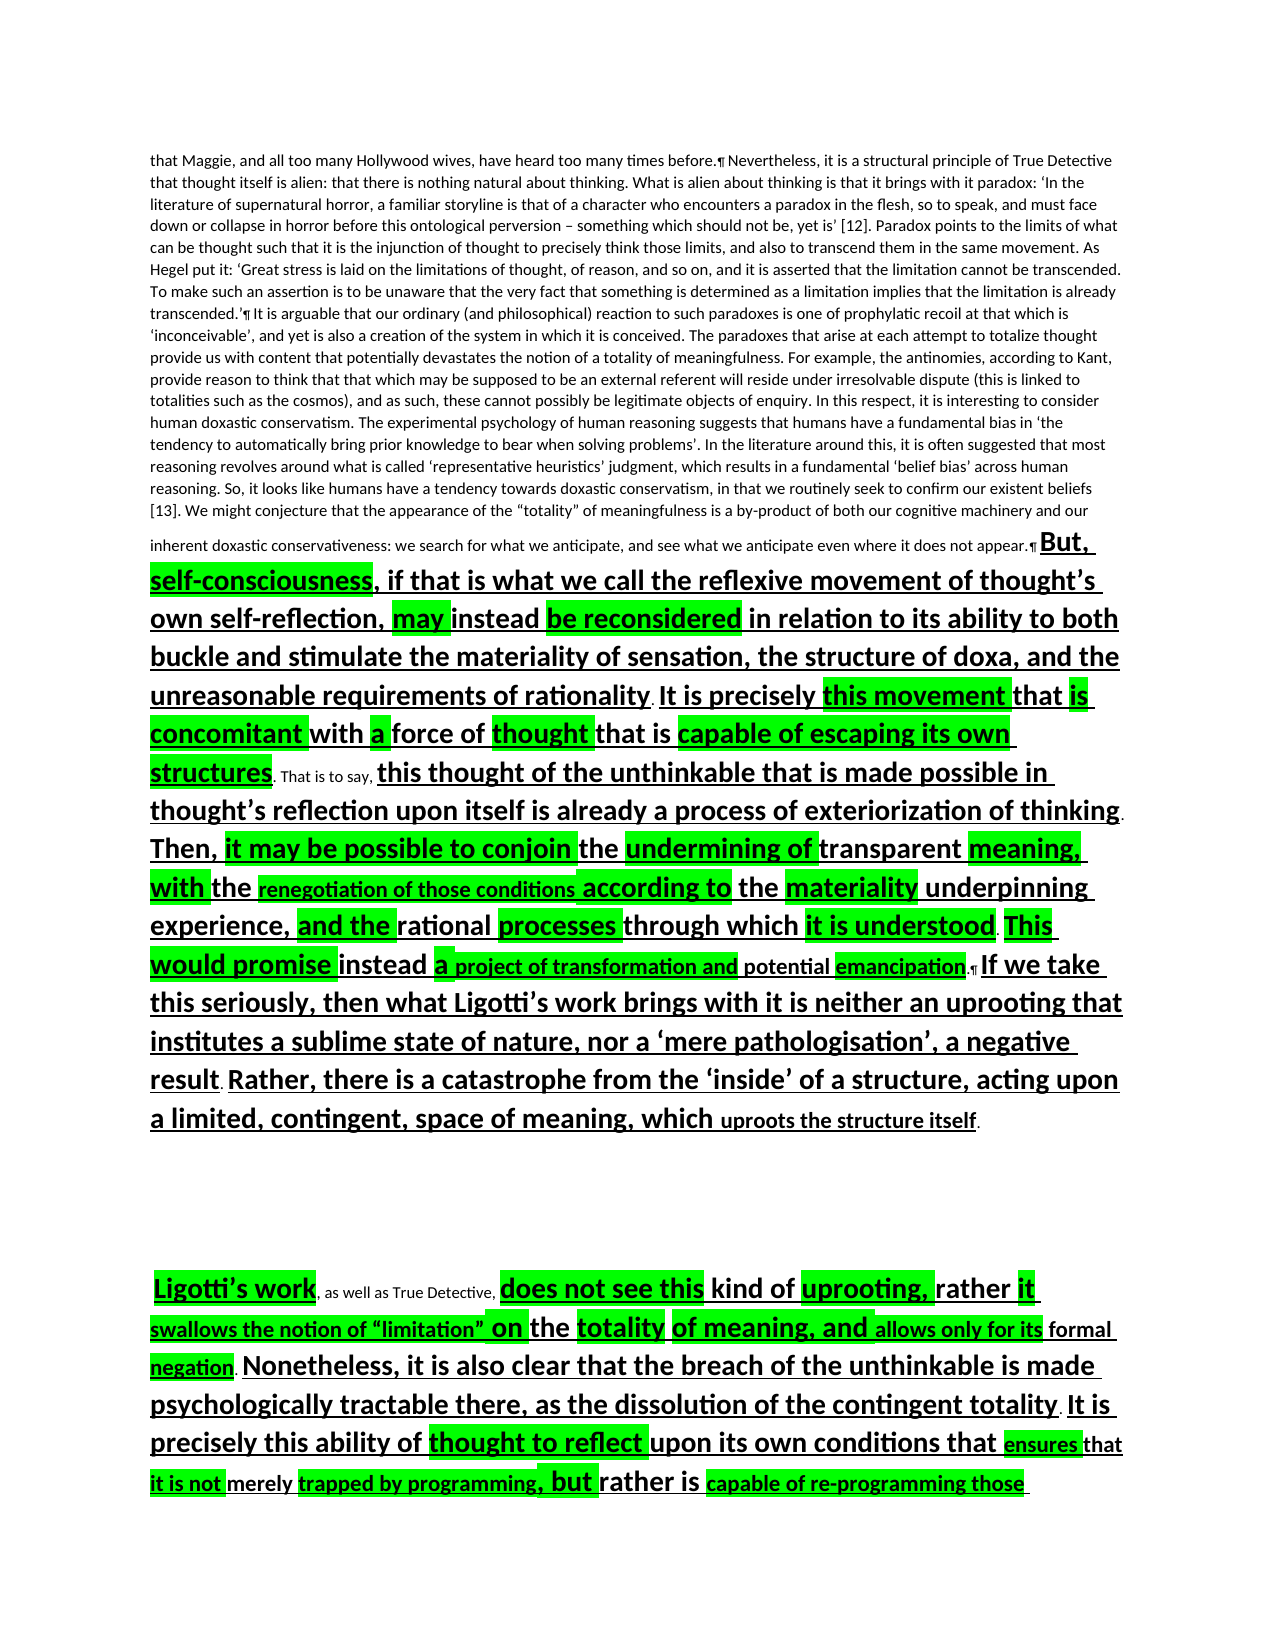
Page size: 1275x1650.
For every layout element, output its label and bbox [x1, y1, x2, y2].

text [150, 150, 1125, 1135]
text [150, 1270, 1125, 1498]
